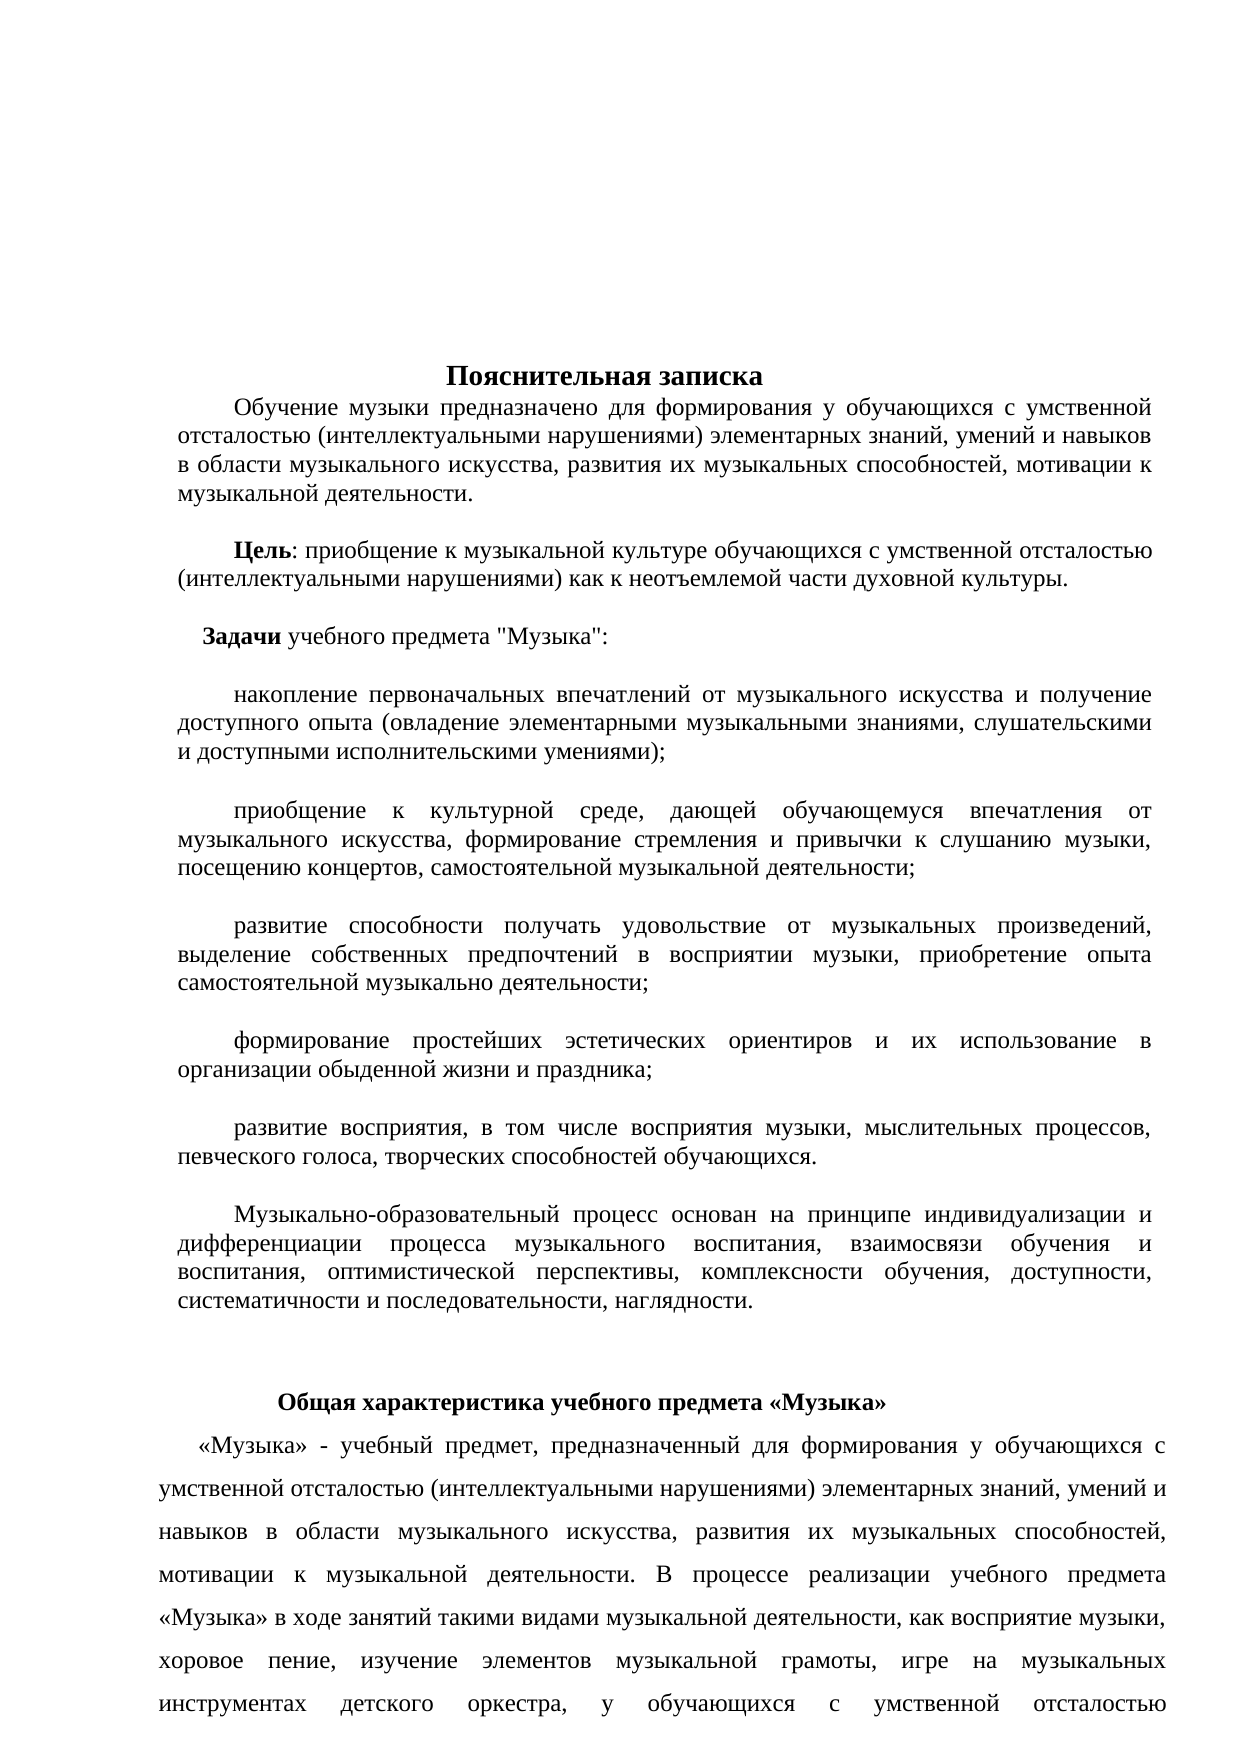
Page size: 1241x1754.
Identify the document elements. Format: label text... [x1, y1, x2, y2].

text Цель: приобщение к музыкальной культуре обучающихся с умственной отсталостью (интеллектуальными нарушениями) как к неотъемлемой части духовной культуры. [177, 536, 1167, 592]
text Пояснительная записка [158, 358, 1167, 392]
text Музыкально-образовательный процесс основан на принципе индивидуализации и дифференциации процесса музыкального воспитания, взаимосвязи обучения и воспитания, оптимистической перспективы, комплексности обучения, доступности, систематичности и последовательности, наглядности. [177, 1199, 1152, 1314]
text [158, 1430, 1167, 1717]
text Задачи учебного предмета "Музыка": [158, 621, 1167, 650]
text накопление первоначальных впечатлений от музыкального искусства и получение доступного опыта (овладение элементарными музыкальными знаниями, слушательскими и доступными исполнительскими умениями); [177, 679, 1152, 765]
text развитие восприятия, в том числе восприятия музыки, мыслительных процессов, певческого голоса, творческих способностей обучающихся. [177, 1112, 1152, 1170]
text формирование простейших эстетических ориентиров и их использование в организации обыденной жизни и праздника; [177, 1025, 1152, 1082]
text развитие способности получать удовольствие от музыкальных произведений, выделение собственных предпочтений в восприятии музыки, приобретение опыта самостоятельной музыкально деятельности; [177, 910, 1152, 996]
text приобщение к культурной среде, дающей обучающемуся впечатления от музыкального искусства, формирование стремления и привычки к слушанию музыки, посещению концертов, самостоятельной музыкальной деятельности; [177, 795, 1152, 881]
text Обучение музыки предназначено для формирования у обучающихся с умственной отсталостью (интеллектуальными нарушениями) элементарных знаний, умений и навыков в области музыкального искусства, развития их музыкальных способностей, мотивации к музыкальной деятельности. [177, 392, 1152, 507]
text Общая характеристика учебного предмета «Музыка» [158, 1387, 1167, 1415]
